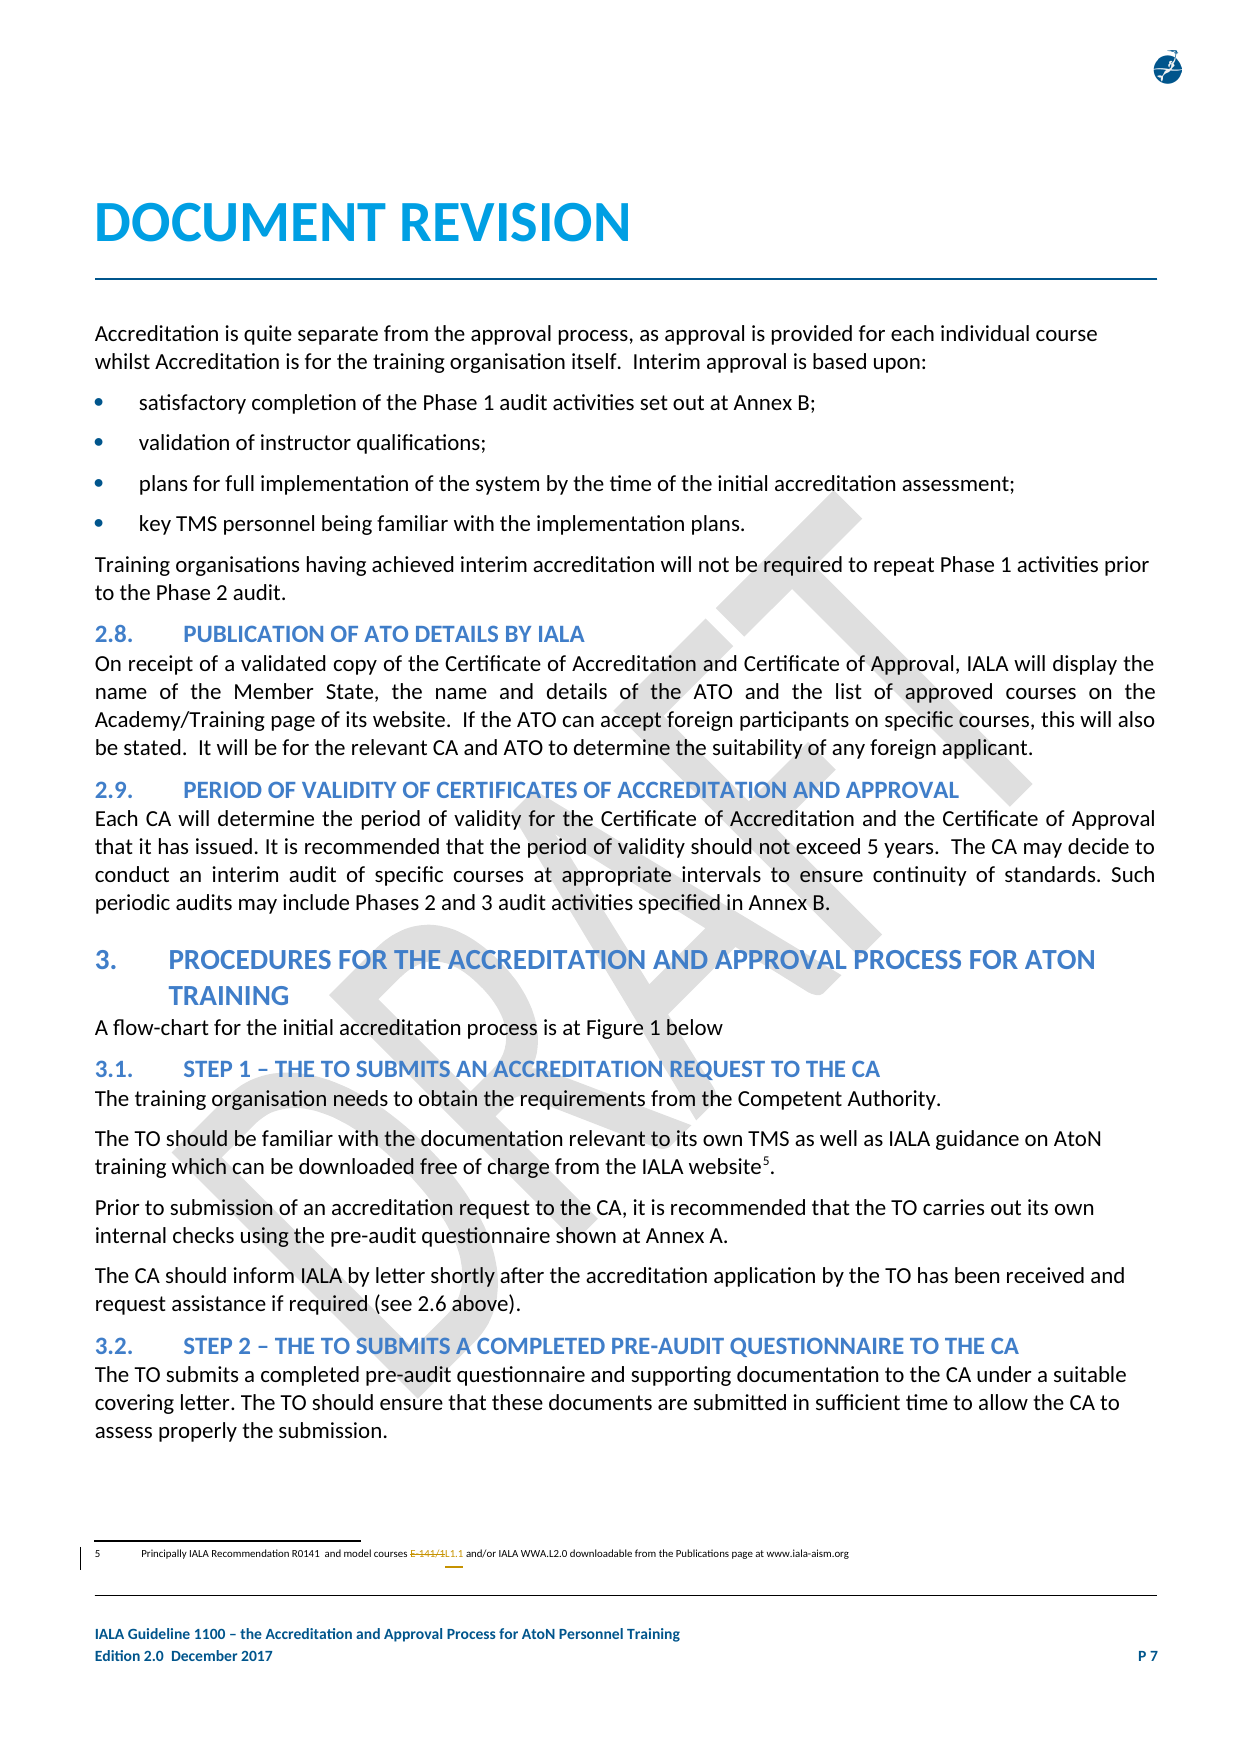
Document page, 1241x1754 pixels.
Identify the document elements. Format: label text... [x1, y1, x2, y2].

text plans for full implementation of the system by the time of the initial accreditation assessment; [94, 469, 1157, 497]
subtitle step 2 – the to submits a completed pre-audit questionnaire to the CA [94, 1330, 1157, 1360]
subtitle step 1 – the to submits an accreditation request to the ca [94, 1053, 1157, 1084]
subtitle publication of ato details by iala [94, 619, 1157, 649]
subtitle period of validity of certificates of accreditation and approval [94, 774, 1157, 804]
text The training organisation needs to obtain the requirements from the Competent Authority. [94, 1084, 1157, 1112]
text Prior to submission of an accreditation request to the CA, it is recommended that the TO carries out its own internal checks using the pre-audit questionnaire shown at Annex A. [94, 1193, 1157, 1249]
text The TO submits a completed pre-audit questionnaire and supporting documentation to the CA under a suitable covering letter. The TO should ensure that these documents are submitted in sufficient time to allow the CA to assess properly the submission. [94, 1360, 1157, 1444]
text The CA should inform IALA by letter shortly after the accreditation application by the TO has been received and request assistance if required (see 2.6 above). [94, 1261, 1157, 1317]
text key TMS personnel being familiar with the implementation plans. [94, 509, 1157, 538]
text On receipt of a validated copy of the Certificate of Accreditation and Certificate of Approval, IALA will display the name of the Member State, the name and details of the ATO and the list of approved courses on the Academy/Training page of its website. If the ATO can accept foreign participants on specific courses, this will also be stated. It will be for the relevant CA and ATO to determine the suitability of any foreign applicant. [94, 649, 1157, 761]
picture [1122, 0, 1241, 119]
text Training organisations having achieved interim accreditation will not be required to repeat Phase 1 activities prior to the Phase 2 audit. [94, 550, 1157, 606]
text A flow-chart for the initial accreditation process is at Figure 1 below [94, 1013, 1157, 1041]
text The TO should be familiar with the documentation relevant to its own TMS as well as IALA guidance on AtoN training which can be downloaded free of charge from the IALA website. [94, 1124, 1157, 1180]
text Each CA will determine the period of validity for the Certificate of Accreditation and the Certificate of Approval that it has issued. It is recommended that the period of validity should not exceed 5 years. The CA may decide to conduct an interim audit of specific courses at appropriate intervals to ensure continuity of standards. Such periodic audits may include Phases 2 and 3 audit activities specified in Annex B. [94, 804, 1157, 916]
text validation of instructor qualifications; [94, 428, 1157, 457]
text satisfactory completion of the Phase 1 audit activities set out at Annex B; [94, 388, 1157, 416]
subtitle procedures for the Accreditation and Approval process for AtoN Training [94, 941, 1157, 1013]
text Accreditation is quite separate from the approval process, as approval is provided for each individual course whilst Accreditation is for the training organisation itself. Interim approval is based upon: [94, 319, 1157, 376]
